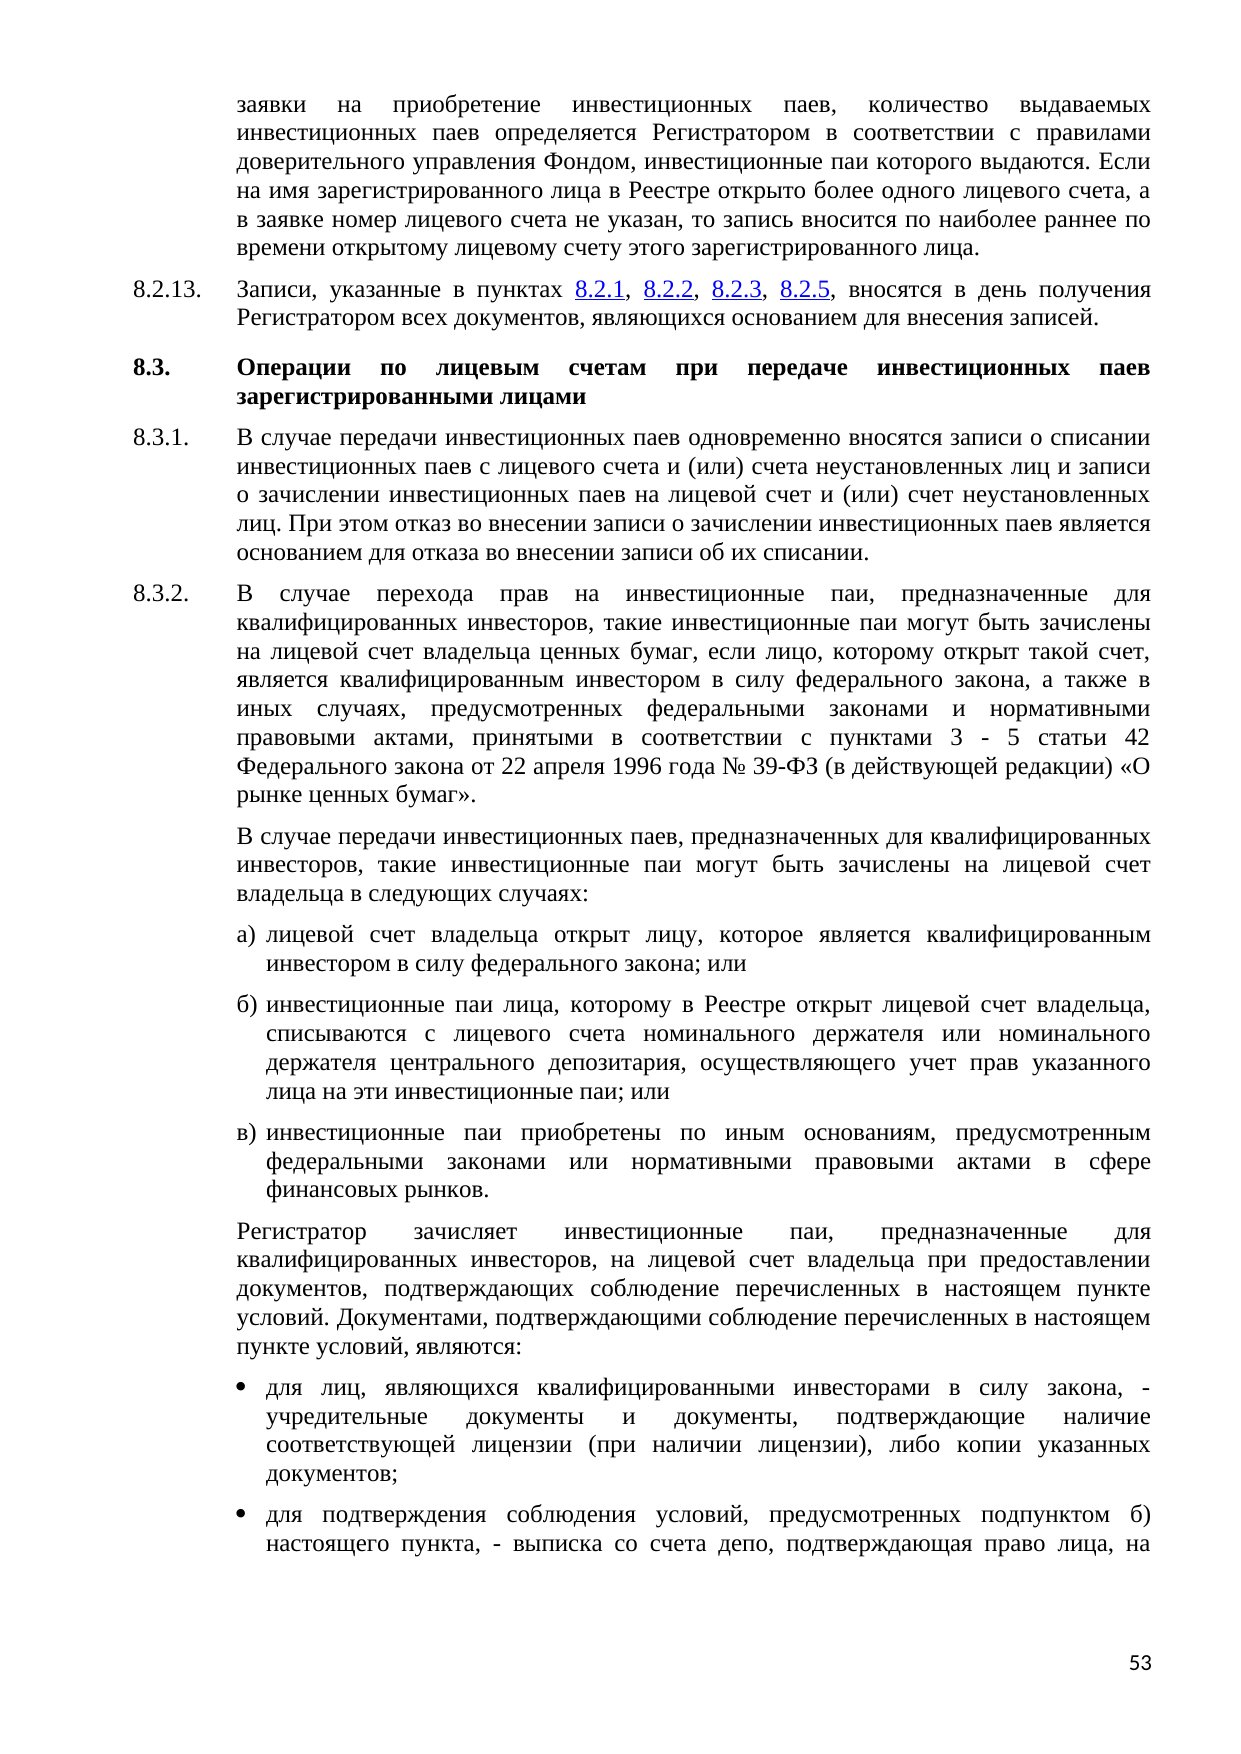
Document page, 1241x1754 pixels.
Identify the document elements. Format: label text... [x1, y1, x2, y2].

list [236, 1499, 1152, 1557]
list В случае перехода прав на инвестиционные паи, предназначенные для квалифицированных инвесторов, такие инвестиционные паи могут быть зачислены на лицевой счет владельца ценных бумаг, если лицо, которому открыт такой счет, является квалифицированным инвестором в силу федерального закона, а также в иных случаях, предусмотренных федеральными законами и нормативными правовыми актами, принятыми в соответствии с пунктами 3 - 5 статьи 42 Федерального закона от 22 апреля 1996 года № 39-ФЗ (в действующей редакции) «О рынке ценных бумаг». [133, 578, 1152, 808]
subtitle Операции по лицевым счетам при передаче инвестиционных паев зарегистрированными лицами [133, 352, 1152, 409]
list В случае передачи инвестиционных паев одновременно вносятся записи о списании инвестиционных паев с лицевого счета и (или) счета неустановленных лиц и записи о зачислении инвестиционных паев на лицевой счет и (или) счет неустановленных лиц. При этом отказ во внесении записи о зачислении инвестиционных паев является основанием для отказа во внесении записи об их списании. [133, 422, 1152, 566]
list инвестиционные паи приобретены по иным основаниям, предусмотренным федеральными законами или нормативными правовыми актами в сфере финансовых рынков. [236, 1117, 1152, 1203]
list Записи, указанные в пунктах 8.2.1, 8.2.2, 8.2.3, 8.2.5, вносятся в день получения Регистратором всех документов, являющихся основанием для внесения записей. [133, 274, 1152, 331]
list Регистратор зачисляет инвестиционные паи, предназначенные для квалифицированных инвесторов, на лицевой счет владельца при предоставлении документов, подтверждающих соблюдение перечисленных в настоящем пункте условий. Документами, подтверждающими соблюдение перечисленных в настоящем пункте условий, являются: [236, 1216, 1152, 1359]
list лицевой счет владельца открыт лицу, которое является квалифицированным инвестором в силу федерального закона; или [236, 919, 1152, 977]
list для лиц, являющихся квалифицированными инвесторами в силу закона, - учредительные документы и документы, подтверждающие наличие соответствующей лицензии (при наличии лицензии), либо копии указанных документов; [236, 1372, 1152, 1487]
list В случае передачи инвестиционных паев, предназначенных для квалифицированных инвесторов, такие инвестиционные паи могут быть зачислены на лицевой счет владельца в следующих случаях: [236, 821, 1152, 907]
list инвестиционные паи лица, которому в Реестре открыт лицевой счет владельца, списываются с лицевого счета номинального держателя или номинального держателя центрального депозитария, осуществляющего учет прав указанного лица на эти инвестиционные паи; или [236, 989, 1152, 1104]
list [133, 89, 1152, 261]
